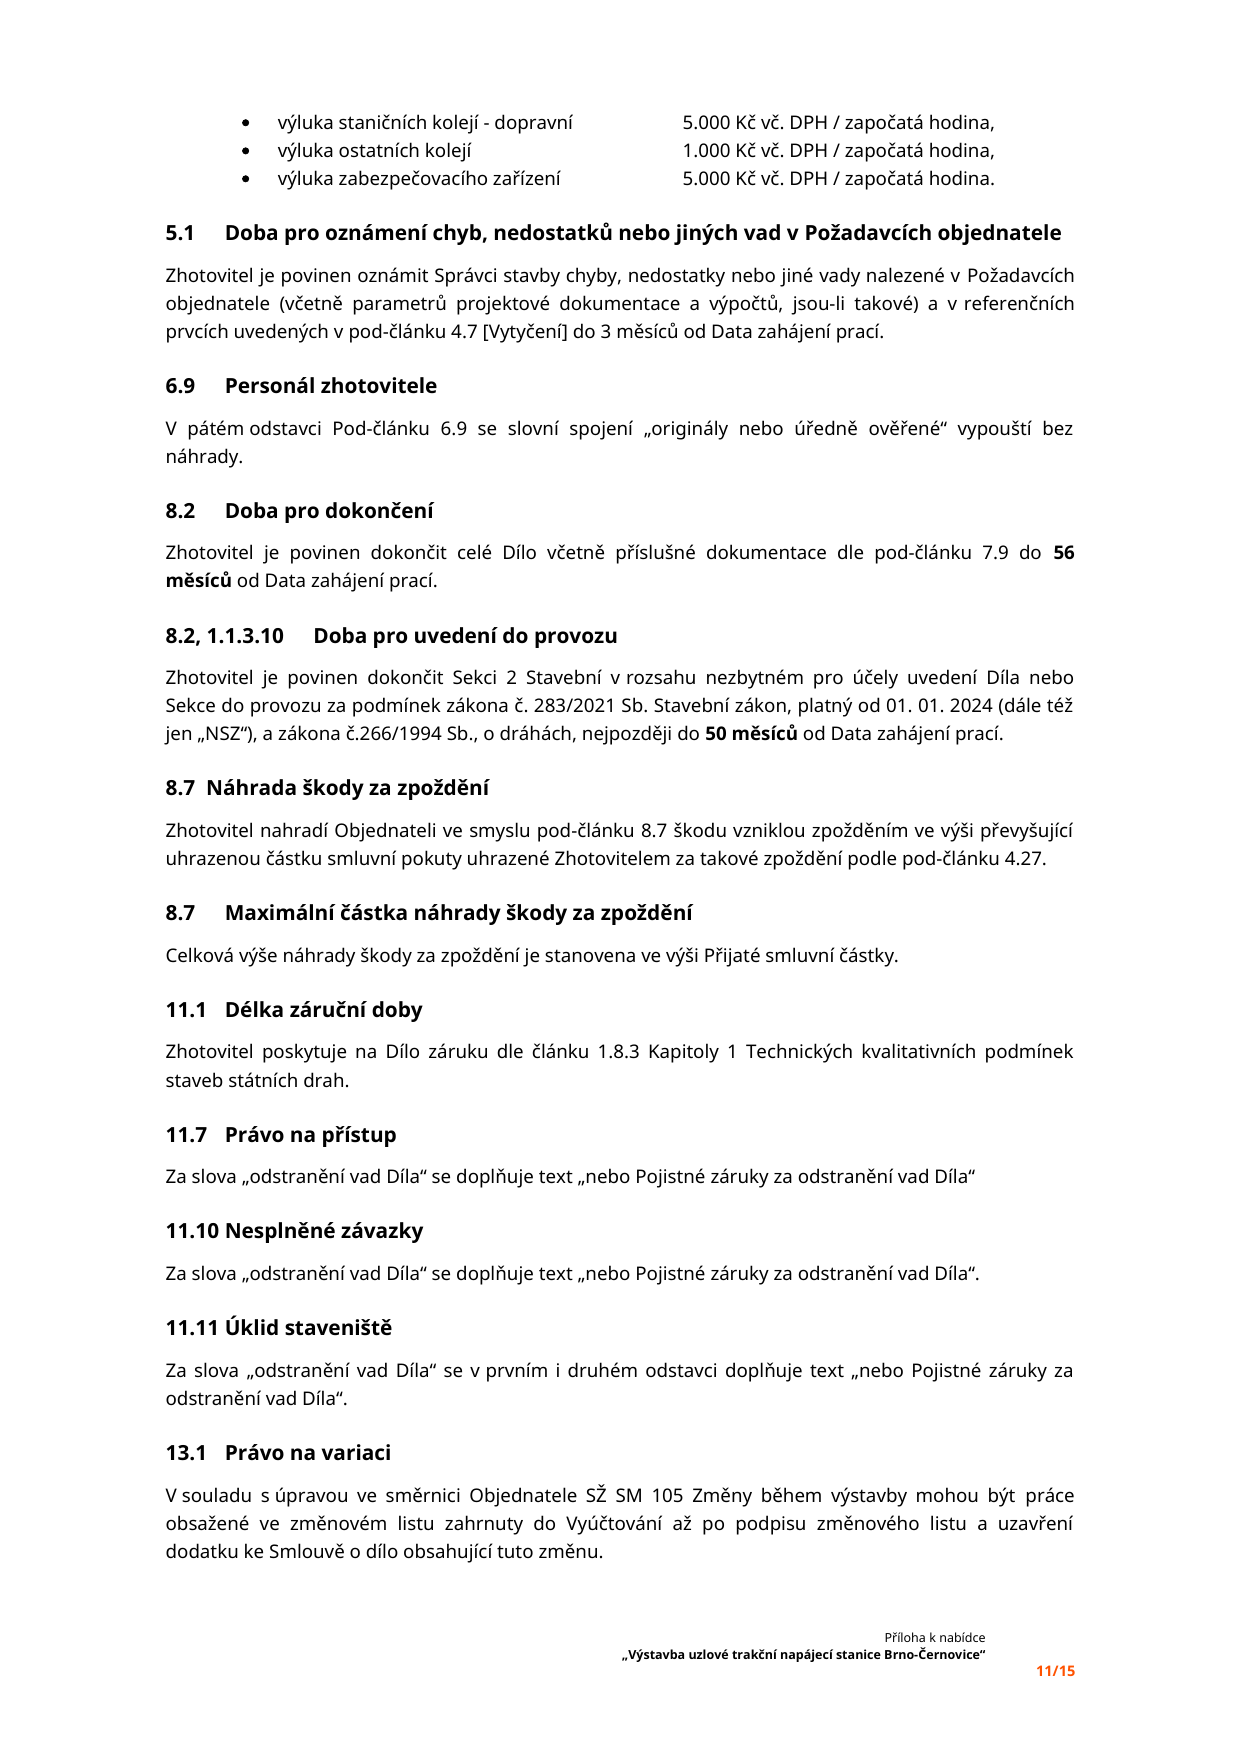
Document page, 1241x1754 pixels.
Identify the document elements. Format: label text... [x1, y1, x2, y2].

text 5.1 Doba pro oznámení chyb, nedostatků nebo jiných vad v Požadavcích objednatele [165, 218, 1075, 247]
text Za slova „odstranění vad Díla“ se v prvním i druhém odstavci doplňuje text „nebo Pojistné záruky za odstranění vad Díla“. [165, 1357, 1075, 1411]
text výluka zabezpečovacího zařízení 5.000 Kč vč. DPH / započatá hodina. [242, 165, 1075, 191]
text V souladu s úpravou ve směrnici Objednatele SŽ SM 105 Změny během výstavby mohou být práce obsažené ve změnovém listu zahrnuty do Vyúčtování až po podpisu změnového listu a uzavření dodatku ke Smlouvě o dílo obsahující tuto změnu. [165, 1482, 1075, 1563]
list Zhotovitel je povinen oznámit Správci stavby chyby, nedostatky nebo jiné vady nalezené v Požadavcích objednatele (včetně parametrů projektové dokumentace a výpočtů, jsou-li takové) a v referenčních prvcích uvedených v pod-článku 4.7 [Vytyčení] do 3 měsíců od Data zahájení prací. [165, 262, 1075, 344]
text 8.7 Maximální částka náhrady škody za zpoždění [165, 898, 1075, 927]
text 8.2, 1.1.3.10 Doba pro uvedení do provozu [165, 621, 1075, 649]
text výluka staničních kolejí - dopravní 5.000 Kč vč. DPH / započatá hodina, [242, 109, 1075, 135]
text Za slova „odstranění vad Díla“ se doplňuje text „nebo Pojistné záruky za odstranění vad Díla“. [165, 1260, 1075, 1286]
text Zhotovitel nahradí Objednateli ve smyslu pod-článku 8.7 škodu vzniklou zpožděním ve výši převyšující uhrazenou částku smluvní pokuty uhrazené Zhotovitelem za takové zpoždění podle pod-článku 4.27. [165, 817, 1075, 871]
text 11.7 Právo na přístup [165, 1120, 1075, 1148]
text 11.1 Délka záruční doby [165, 995, 1075, 1023]
text Zhotovitel je povinen dokončit celé Dílo včetně příslušné dokumentace dle pod-článku 7.9 do 56 měsíců od Data zahájení prací. [165, 540, 1075, 593]
text Zhotovitel poskytuje na Dílo záruku dle článku 1.8.3 Kapitoly 1 Technických kvalitativních podmínek staveb státních drah. [165, 1039, 1075, 1092]
text Celková výše náhrady škody za zpoždění je stanovena ve výši Přijaté smluvní částky. [165, 942, 1075, 968]
text Zhotovitel je povinen dokončit Sekci 2 Stavební v rozsahu nezbytném pro účely uvedení Díla nebo Sekce do provozu za podmínek zákona č. 283/2021 Sb. Stavební zákon, platný od 01. 01. 2024 (dále též jen „NSZ“), a zákona č.266/1994 Sb., o dráhách, nejpozději do 50 měsíců od Data zahájení prací. [165, 664, 1075, 746]
text 11.11 Úklid staveniště [165, 1313, 1075, 1342]
text výluka ostatních kolejí 1.000 Kč vč. DPH / započatá hodina, [242, 137, 1075, 163]
text 11.10 Nesplněné závazky [165, 1217, 1075, 1245]
text 6.9 Personál zhotovitele [165, 371, 1075, 399]
text 8.7 Náhrada škody za zpoždění [165, 773, 1075, 802]
list V pátém odstavci Pod-článku 6.9 se slovní spojení „originály nebo úředně ověřené“ vypouští bez náhrady. [165, 415, 1075, 468]
text 13.1 Právo na variaci [165, 1438, 1075, 1467]
text 8.2 Doba pro dokončení [165, 496, 1075, 524]
text Za slova „odstranění vad Díla“ se doplňuje text „nebo Pojistné záruky za odstranění vad Díla“ [165, 1164, 1075, 1189]
